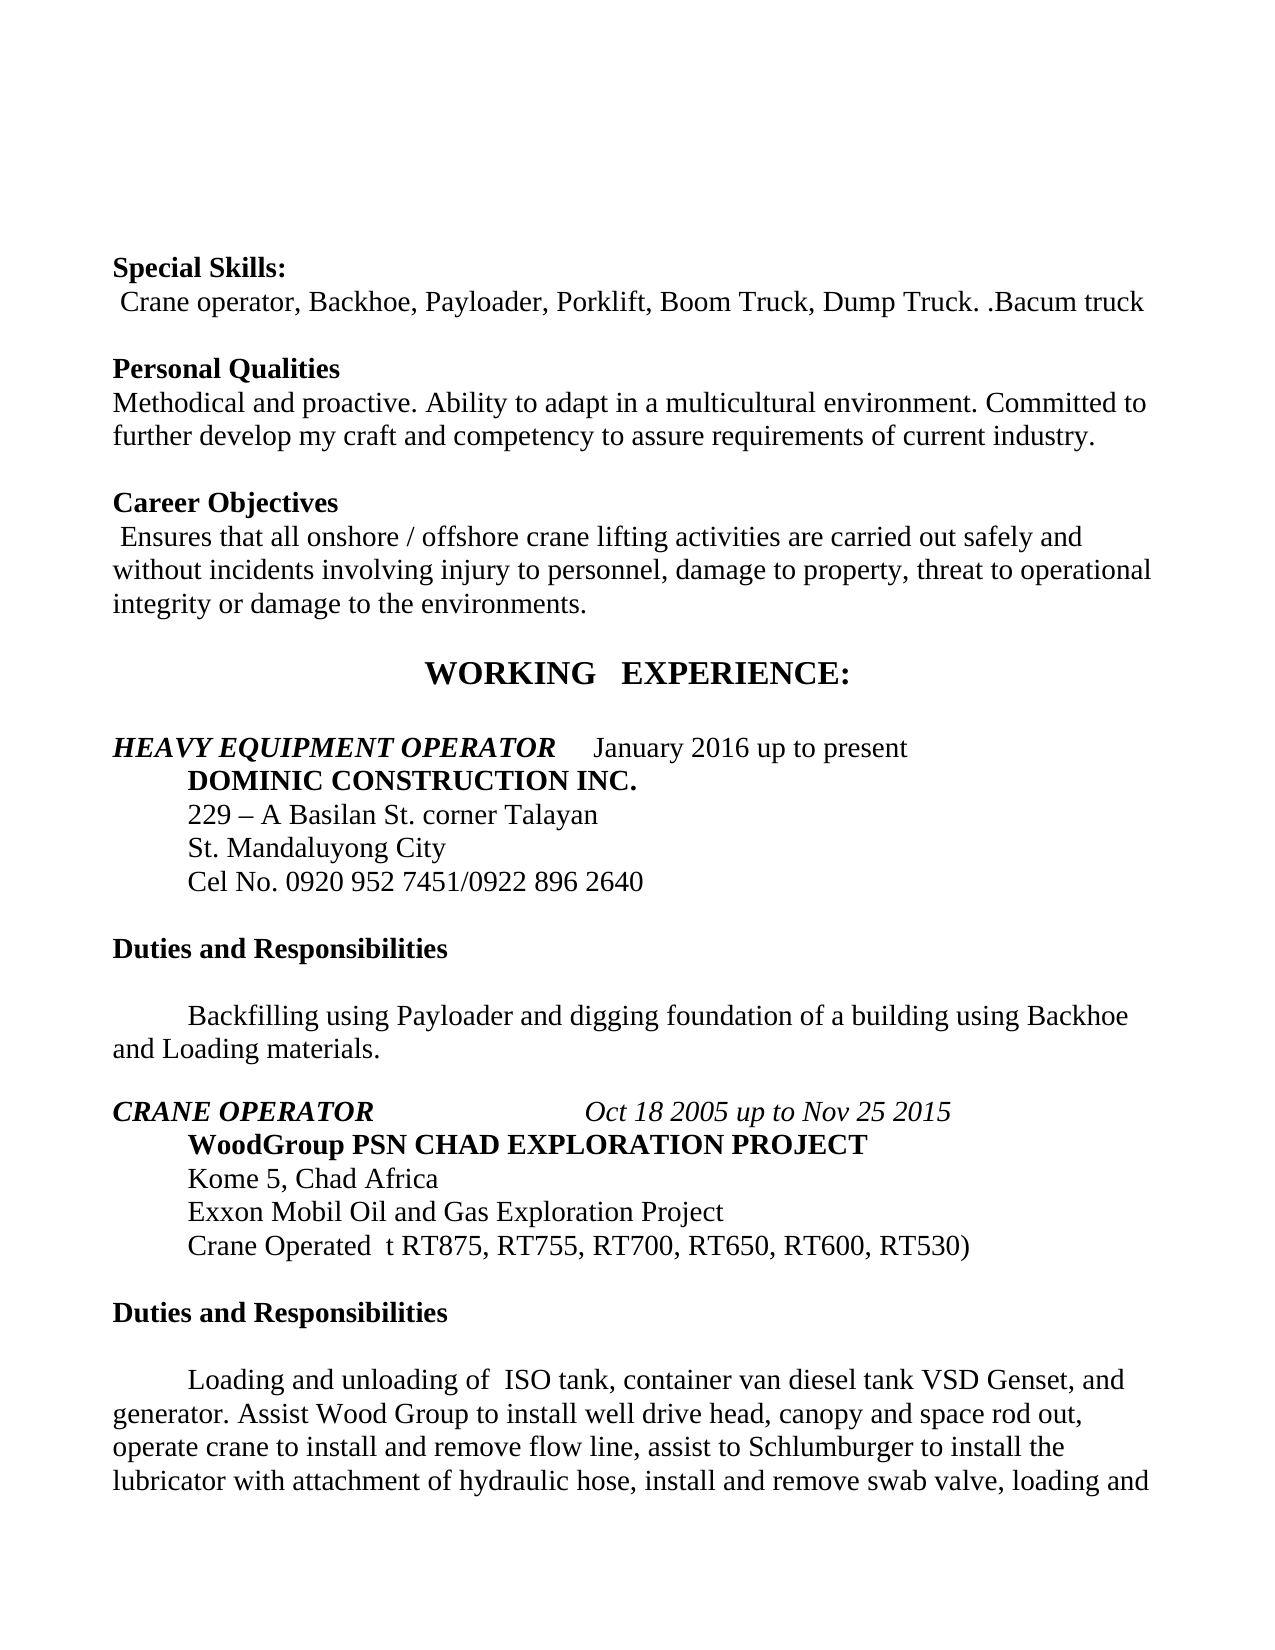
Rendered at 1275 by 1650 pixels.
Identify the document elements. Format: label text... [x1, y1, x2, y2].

text Backfilling using Payloader and digging foundation of a building using Backhoe and Loading materials. [112, 998, 1162, 1065]
text CRANE OPERATOR Oct 18 2005 up to Nov 25 2015 [112, 1094, 1162, 1127]
text Cel No. 0920 952 7451/0922 896 2640 [112, 864, 1162, 897]
text St. Mandaluyong City [112, 830, 1162, 864]
text Special Skills: [112, 251, 1162, 284]
text WoodGroup PSN EXPLORATION PROJECT [187, 1127, 1162, 1161]
text Crane Operated t RT875, RT755, RT700, RT650, RT600, RT530) [187, 1228, 1162, 1262]
text Kome 5, [187, 1161, 1162, 1194]
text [112, 1362, 1162, 1496]
text Duties and Responsibilities [112, 931, 1162, 964]
text 229 – A Basilan St. corner Talayan [112, 797, 1162, 830]
text DOMINIC CONSTRUCTION INC. [112, 763, 1162, 797]
text Duties and Responsibilities [112, 1295, 1162, 1329]
text WORKING EXPERIENCE: [112, 653, 1162, 691]
text Exxon Mobil Oil and Gas Exploration Project [187, 1194, 1162, 1228]
text Career Objectives [112, 485, 1162, 519]
text Personal Qualities [112, 351, 1162, 385]
text Methodical and proactive. Ability to adapt in a multicultural environment. Committed to further develop my craft and competency to assure requirements of current industry. [112, 385, 1162, 452]
text HEAVY EQUIPMENT OPERATOR January 2016 up to present [112, 730, 1162, 763]
text Crane operator, Backhoe, Payloader, Porklift, Boom Truck, Dump Truck. .Bacum truck [112, 284, 1162, 318]
text Ensures that all onshore / offshore crane lifting activities are carried out safely and without incidents involving injury to personnel, damage to property, threat to operational integrity or damage to the environments. [112, 519, 1162, 619]
